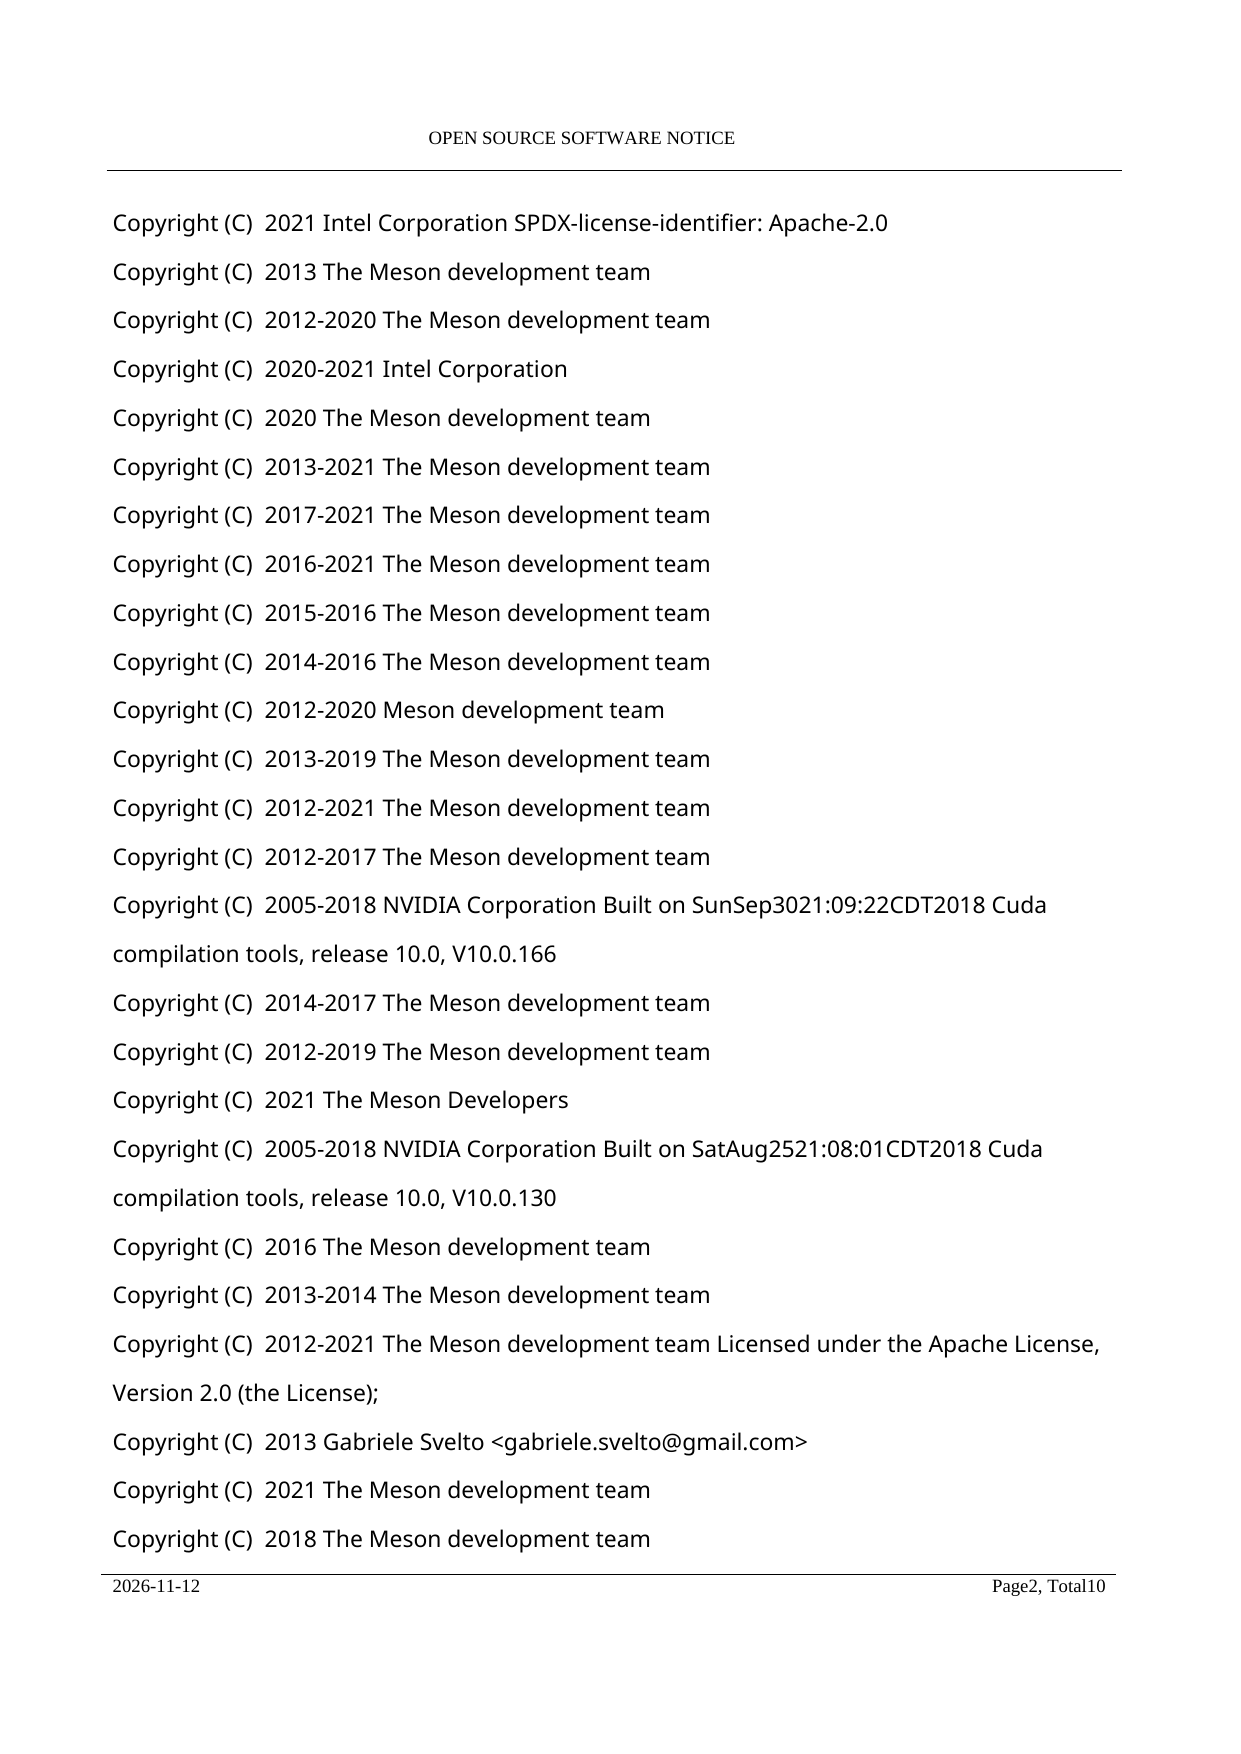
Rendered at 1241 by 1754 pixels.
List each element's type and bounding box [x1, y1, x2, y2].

text [112, 206, 1128, 1555]
